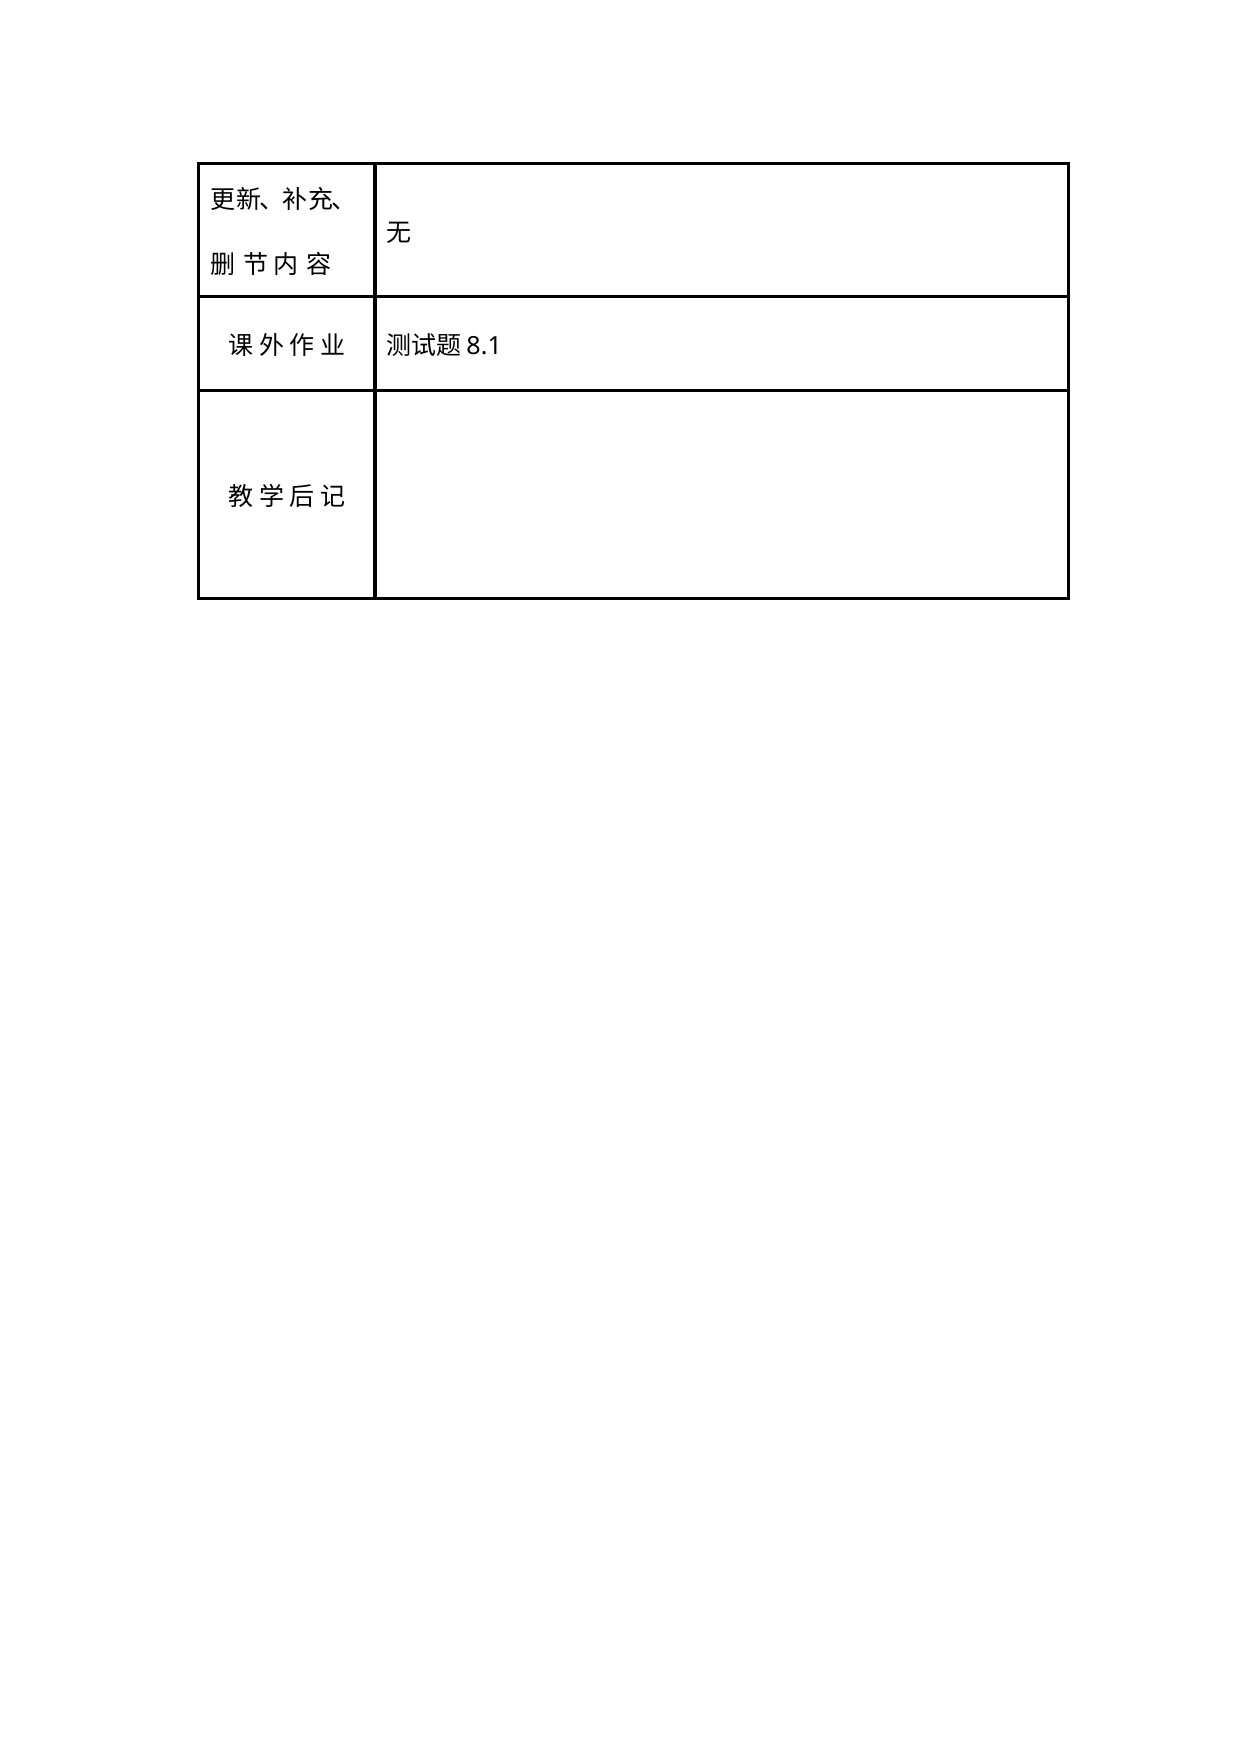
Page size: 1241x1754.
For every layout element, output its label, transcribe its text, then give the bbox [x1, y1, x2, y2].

table_cell 测试题8.1 [377, 298, 1067, 388]
table_cell 课 外 作 业 [200, 298, 373, 388]
table_cell [377, 392, 1067, 597]
table_cell 教 学 后 记 [200, 392, 373, 597]
table_cell 更 新、补 充、 删 节 内 容 [200, 165, 373, 295]
table_cell 无 [377, 165, 1067, 295]
